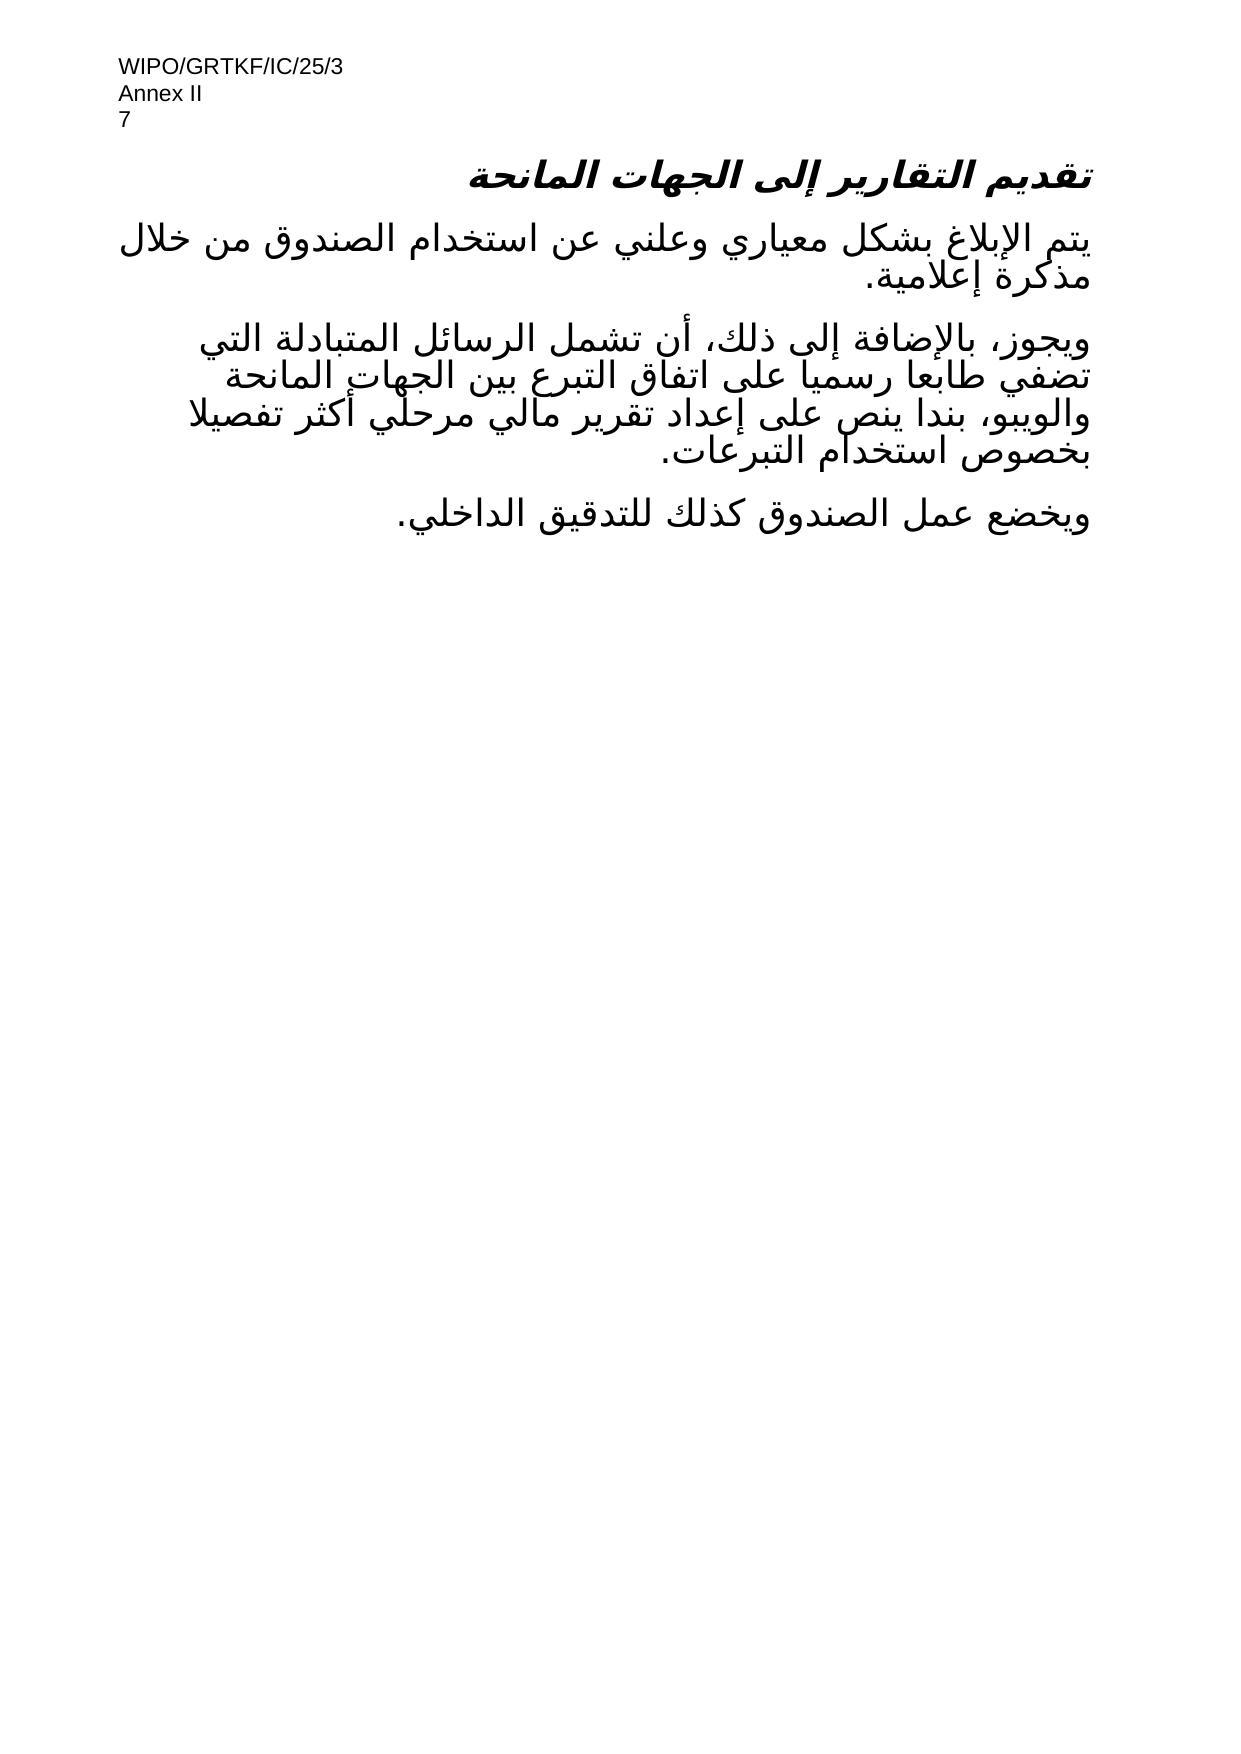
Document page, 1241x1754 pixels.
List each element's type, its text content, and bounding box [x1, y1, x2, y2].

text تقديم التقارير إلى الجهات المانحة [118, 158, 1092, 196]
text يتم الإبلاغ بشكل معياري وعلني عن استخدام الصندوق من خلال مذكرة إعلامية. [118, 221, 1092, 296]
text ويجوز، بالإضافة إلى ذلك، أن تشمل الرسائل المتبادلة التي تضفي طابعا رسميا على اتفاق التبرع بين الجهات المانحة والويبو، بندا ينص على إعداد تقرير مالي مرحلي أكثر تفصيلا بخصوص استخدام التبرعات. [118, 321, 1092, 471]
text ويخضع عمل الصندوق كذلك للتدقيق الداخلي. [118, 496, 1092, 533]
